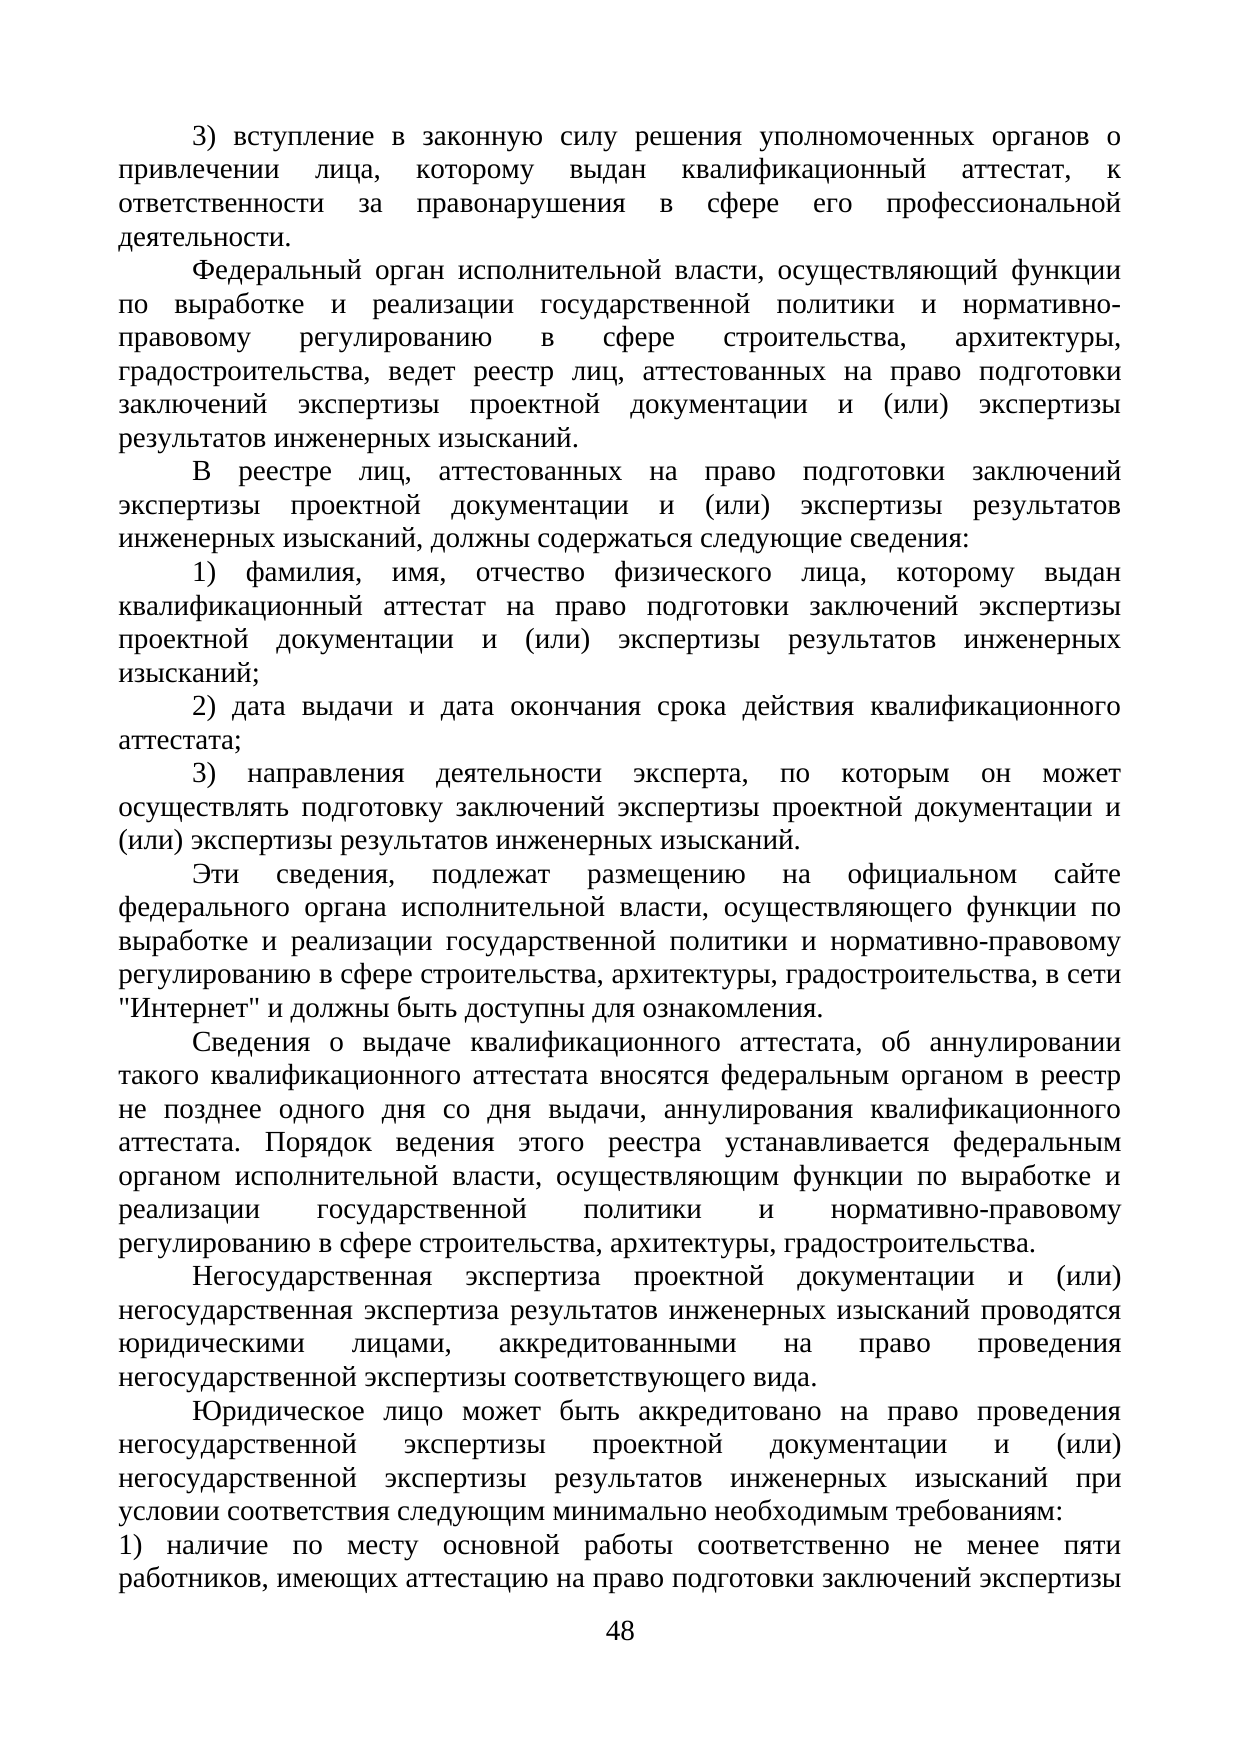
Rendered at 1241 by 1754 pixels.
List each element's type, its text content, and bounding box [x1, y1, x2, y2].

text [118, 1527, 1122, 1594]
text Федеральный орган исполнительной власти, осуществляющий функции по выработке и реализации государственной политики и нормативно-правовому регулированию в сфере строительства, архитектуры, градостроительства, ведет реестр лиц, аттестованных на право подготовки заключений экспертизы проектной документации и (или) экспертизы результатов инженерных изысканий. [118, 252, 1122, 453]
text В реестре лиц, аттестованных на право подготовки заключений экспертизы проектной документации и (или) экспертизы результатов инженерных изысканий, должны содержаться следующие сведения: [118, 453, 1122, 554]
text Эти сведения, подлежат размещению на официальном сайте федерального органа исполнительной власти, осуществляющего функции по выработке и реализации государственной политики и нормативно-правовому регулированию в сфере строительства, архитектуры, градостроительства, в сети "Интернет" и должны быть доступны для ознакомления. [118, 856, 1122, 1024]
text Юридическое лицо может быть аккредитовано на право проведения негосударственной экспертизы проектной документации и (или) негосударственной экспертизы результатов инженерных изысканий при условии соответствия следующим минимально необходимым требованиям: [118, 1393, 1122, 1527]
text 3) направления деятельности эксперта, по которым он может осуществлять подготовку заключений экспертизы проектной документации и (или) экспертизы результатов инженерных изысканий. [118, 755, 1122, 856]
text 2) дата выдачи и дата окончания срока действия квалификационного аттестата; [118, 688, 1122, 755]
text Сведения о выдаче квалификационного аттестата, об аннулировании такого квалификационного аттестата вносятся федеральным органом в реестр не позднее одного дня со дня выдачи, аннулирования квалификационного аттестата. Порядок ведения этого реестра устанавливается федеральным органом исполнительной власти, осуществляющим функции по выработке и реализации государственной политики и нормативно-правовому регулированию в сфере строительства, архитектуры, градостроительства. [118, 1024, 1122, 1258]
text 1) фамилия, имя, отчество физического лица, которому выдан квалификационный аттестат на право подготовки заключений экспертизы проектной документации и (или) экспертизы результатов инженерных изысканий; [118, 554, 1122, 688]
text 3) вступление в законную силу решения уполномоченных органов о привлечении лица, которому выдан квалификационный аттестат, к ответственности за правонарушения в сфере его профессиональной деятельности. [118, 118, 1122, 252]
text Негосударственная экспертиза проектной документации и (или) негосударственная экспертиза результатов инженерных изысканий проводятся юридическими лицами, аккредитованными на право проведения негосударственной экспертизы соответствующего вида. [118, 1258, 1122, 1393]
